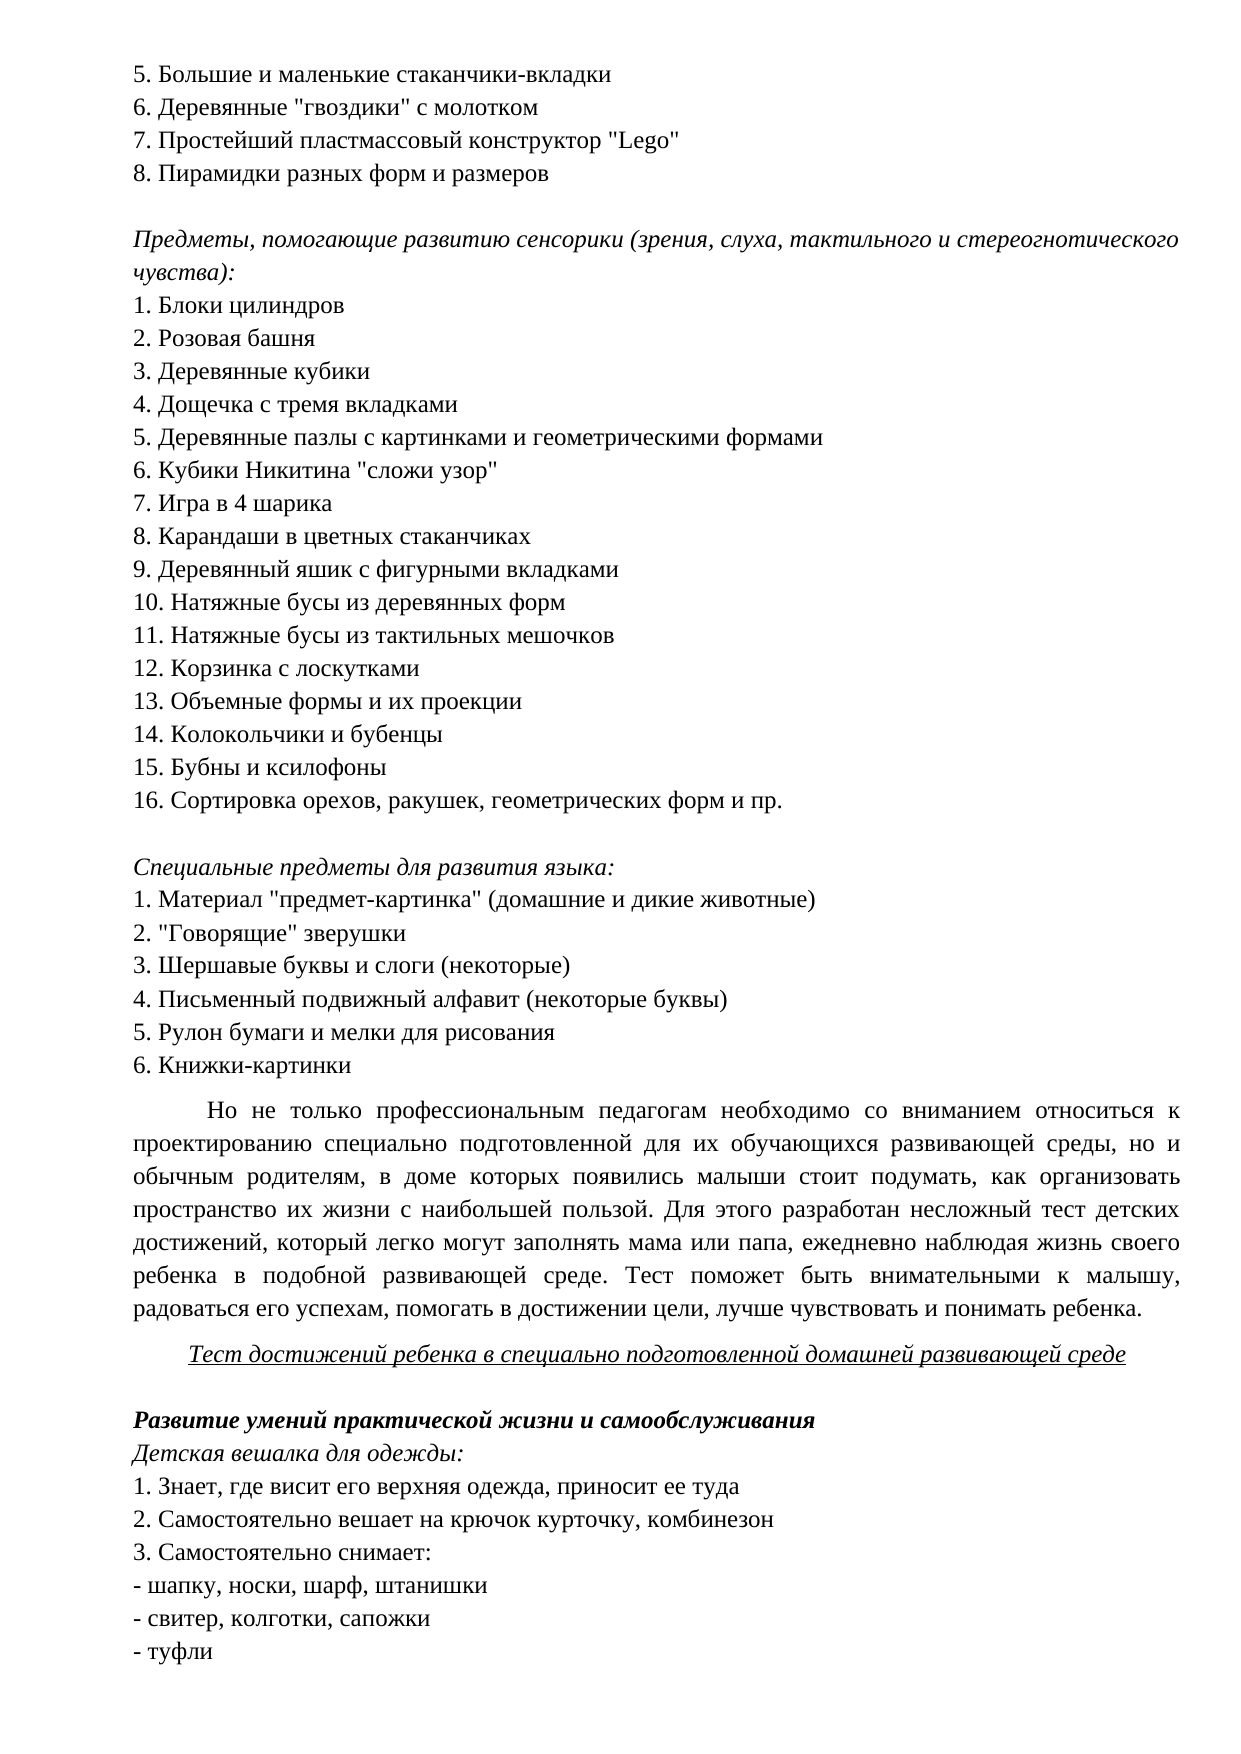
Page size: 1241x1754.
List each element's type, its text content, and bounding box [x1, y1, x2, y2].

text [133, 1372, 1181, 1665]
text Тест достижений ребенка в специально подготовленной домашней развивающей среде [133, 1339, 1181, 1368]
text Но не только профессиональным педагогам необходимо со вниманием относиться к проектированию специально подготовленной для их обучающихся развивающей среды, но и обычным родителям, в доме которых появились малыши стоит подумать, как организовать пространство их жизни с наибольшей пользой. Для этого разработан несложный тест детских достижений, который легко могут заполнять мама или папа, ежедневно наблюдая жизнь своего ребенка в подобной развивающей среде. Тест поможет быть внимательными к малышу, радоваться его успехам, помогать в достижении цели, лучше чувствовать и понимать ребенка. [133, 1095, 1181, 1322]
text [133, 59, 1181, 1078]
